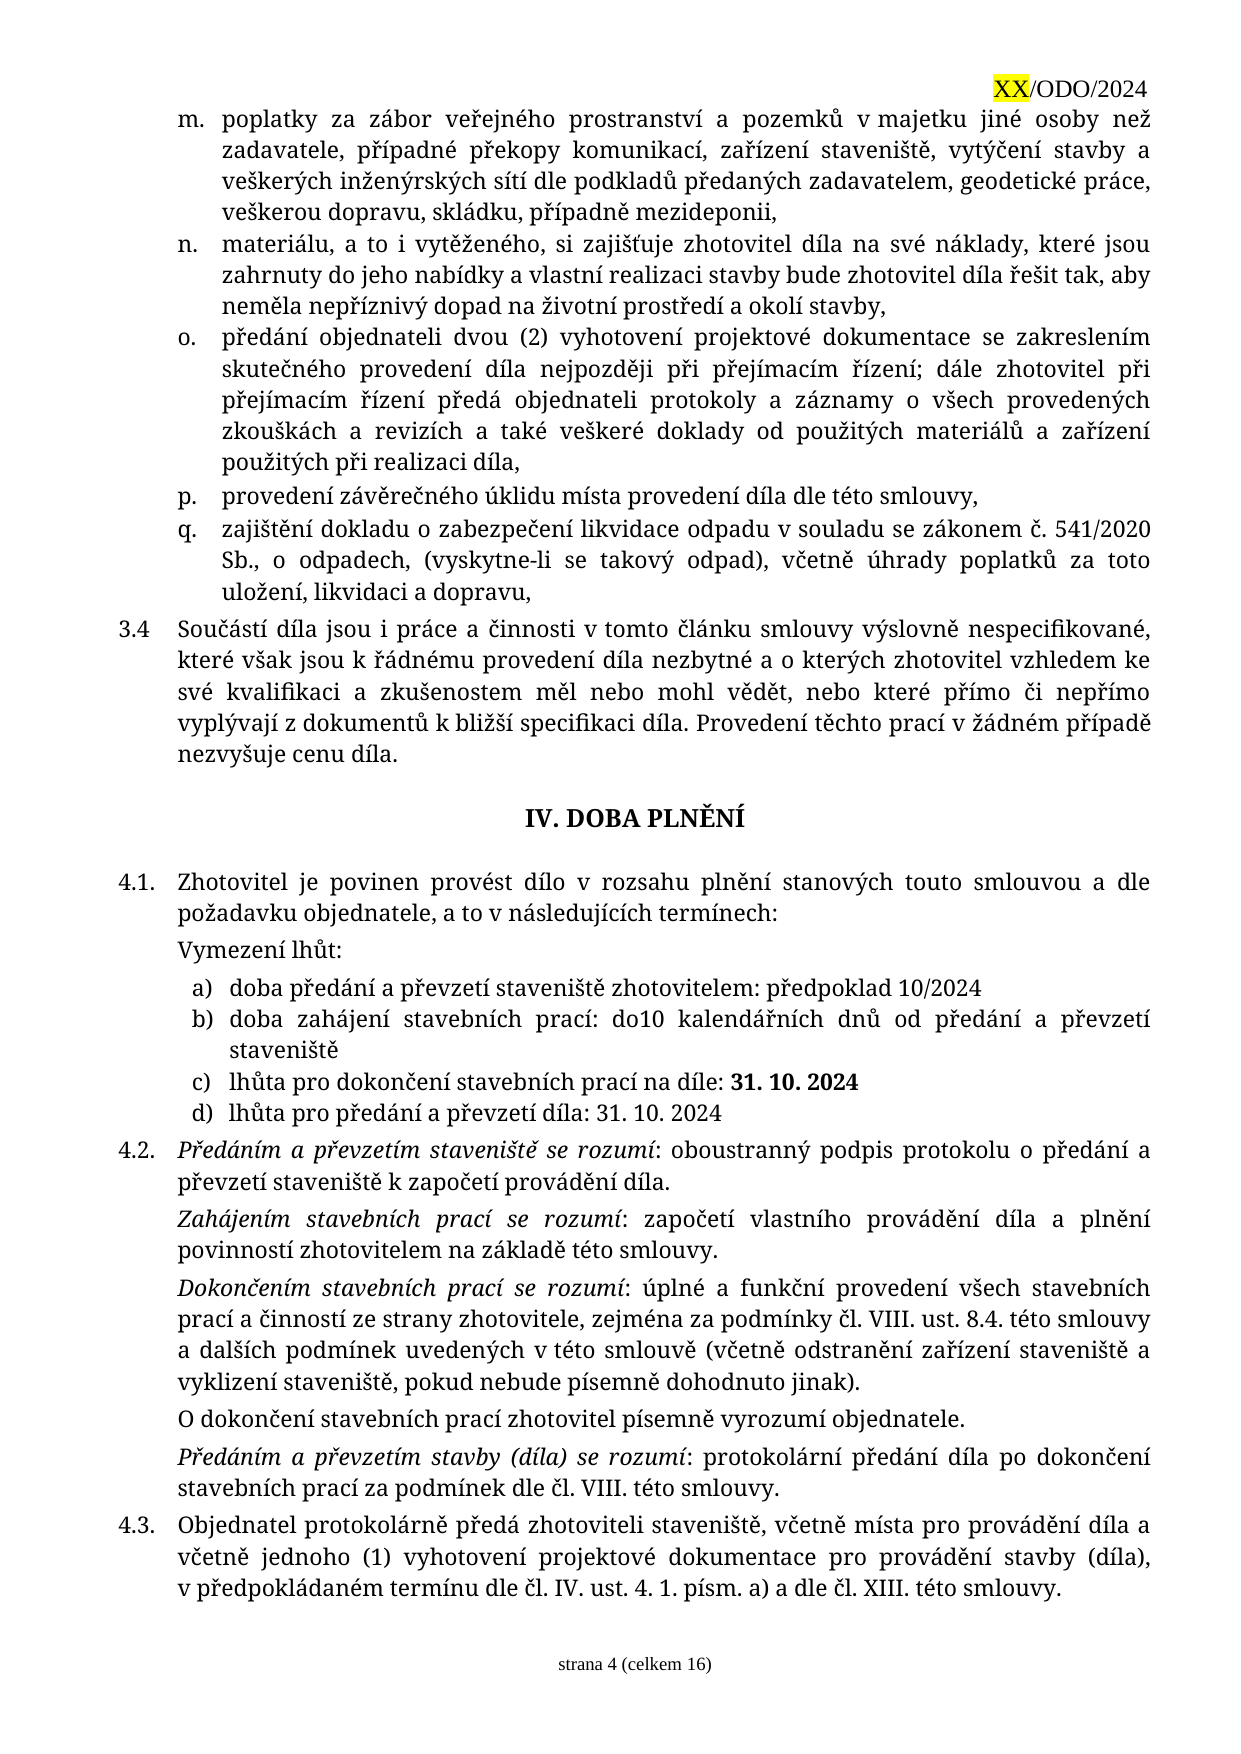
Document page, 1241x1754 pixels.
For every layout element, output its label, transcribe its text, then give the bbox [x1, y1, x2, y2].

list provedení závěrečného úklidu místa provedení díla dle této smlouvy, [177, 479, 1152, 511]
text O dokončení stavebních prací zhotovitel písemně vyrozumí objednatele. [177, 1403, 1152, 1434]
list doba zahájení stavebních prací: do10 kalendářních dnů od předání a převzetí staveniště [192, 1003, 1152, 1066]
text Vymezení lhůt: [177, 934, 1152, 966]
text Předáním a převzetím stavby (díla) se rozumí: protokolární předání díla po dokončení stavebních prací za podmínek dle čl. VIII. této smlouvy. [177, 1441, 1152, 1503]
list předání objednateli dvou (2) vyhotovení projektové dokumentace se zakreslením skutečného provedení díla nejpozději při přejímacím řízení; dále zhotovitel při přejímacím řízení předá objednateli protokoly a záznamy o všech provedených zkouškách a revizích a také veškeré doklady od použitých materiálů a zařízení použitých při realizaci díla, [177, 321, 1152, 477]
text Dokončením stavebních prací se rozumí: úplné a funkční provedení všech stavebních prací a činností ze strany zhotovitele, zejména za podmínky čl. VIII. ust. 8.4. této smlouvy a dalších podmínek uvedených v této smlouvě (včetně odstranění zařízení staveniště a vyklizení staveniště, pokud nebude písemně dohodnuto jinak). [177, 1272, 1152, 1397]
list Objednatel protokolárně předá zhotoviteli staveniště, včetně místa pro provádění díla a včetně jednoho (1) vyhotovení projektové dokumentace pro provádění stavby (díla), v předpokládaném termínu dle čl. IV. ust. 4. 1. písm. a) a dle čl. XIII. této smlouvy. [118, 1509, 1152, 1603]
list lhůta pro dokončení stavebních prací na díle: 31. 10. 2024 [192, 1066, 1152, 1097]
list lhůta pro předání a převzetí díla: 31. 10. 2024 [191, 1097, 1152, 1128]
subtitle IV. DOBA PLNĚNÍ [118, 800, 1152, 834]
list Součástí díla jsou i práce a činnosti v tomto článku smlouvy výslovně nespecifikované, které však jsou k řádnému provedení díla nezbytné a o kterých zhotovitel vzhledem ke své kvalifikaci a zkušenostem měl nebo mohl vědět, nebo které přímo či nepřímo vyplývají z dokumentů k bližší specifikaci díla. Provedení těchto prací v žádném případě nezvyšuje cenu díla. [118, 613, 1152, 769]
list zajištění dokladu o zabezpečení likvidace odpadu v souladu se zákonem č. 541/2020 Sb., o odpadech, (vyskytne-li se takový odpad), včetně úhrady poplatků za toto uložení, likvidaci a dopravu, [177, 513, 1152, 607]
list poplatky za zábor veřejného prostranství a pozemků v majetku jiné osoby než zadavatele, případné překopy komunikací, zařízení staveniště, vytýčení stavby a veškerých inženýrských sítí dle podkladů předaných zadavatelem, geodetické práce, veškerou dopravu, skládku, případně mezideponii, [177, 102, 1152, 227]
list materiálu, a to i vytěženého, si zajišťuje zhotovitel díla na své náklady, které jsou zahrnuty do jeho nabídky a vlastní realizaci stavby bude zhotovitel díla řešit tak, aby neměla nepříznivý dopad na životní prostředí a okolí stavby, [177, 227, 1152, 321]
text Zahájením stavebních prací se rozumí: započetí vlastního provádění díla a plnění povinností zhotovitelem na základě této smlouvy. [177, 1203, 1152, 1266]
list Zhotovitel je povinen provést dílo v rozsahu plnění stanových touto smlouvou a dle požadavku objednatele, a to v následujících termínech: [118, 866, 1152, 928]
list Předáním a převzetím staveniště se rozumí: oboustranný podpis protokolu o předání a převzetí staveniště k započetí provádění díla. [118, 1134, 1152, 1197]
list doba předání a převzetí staveniště zhotovitelem: předpoklad 10/2024 [192, 972, 1152, 1003]
